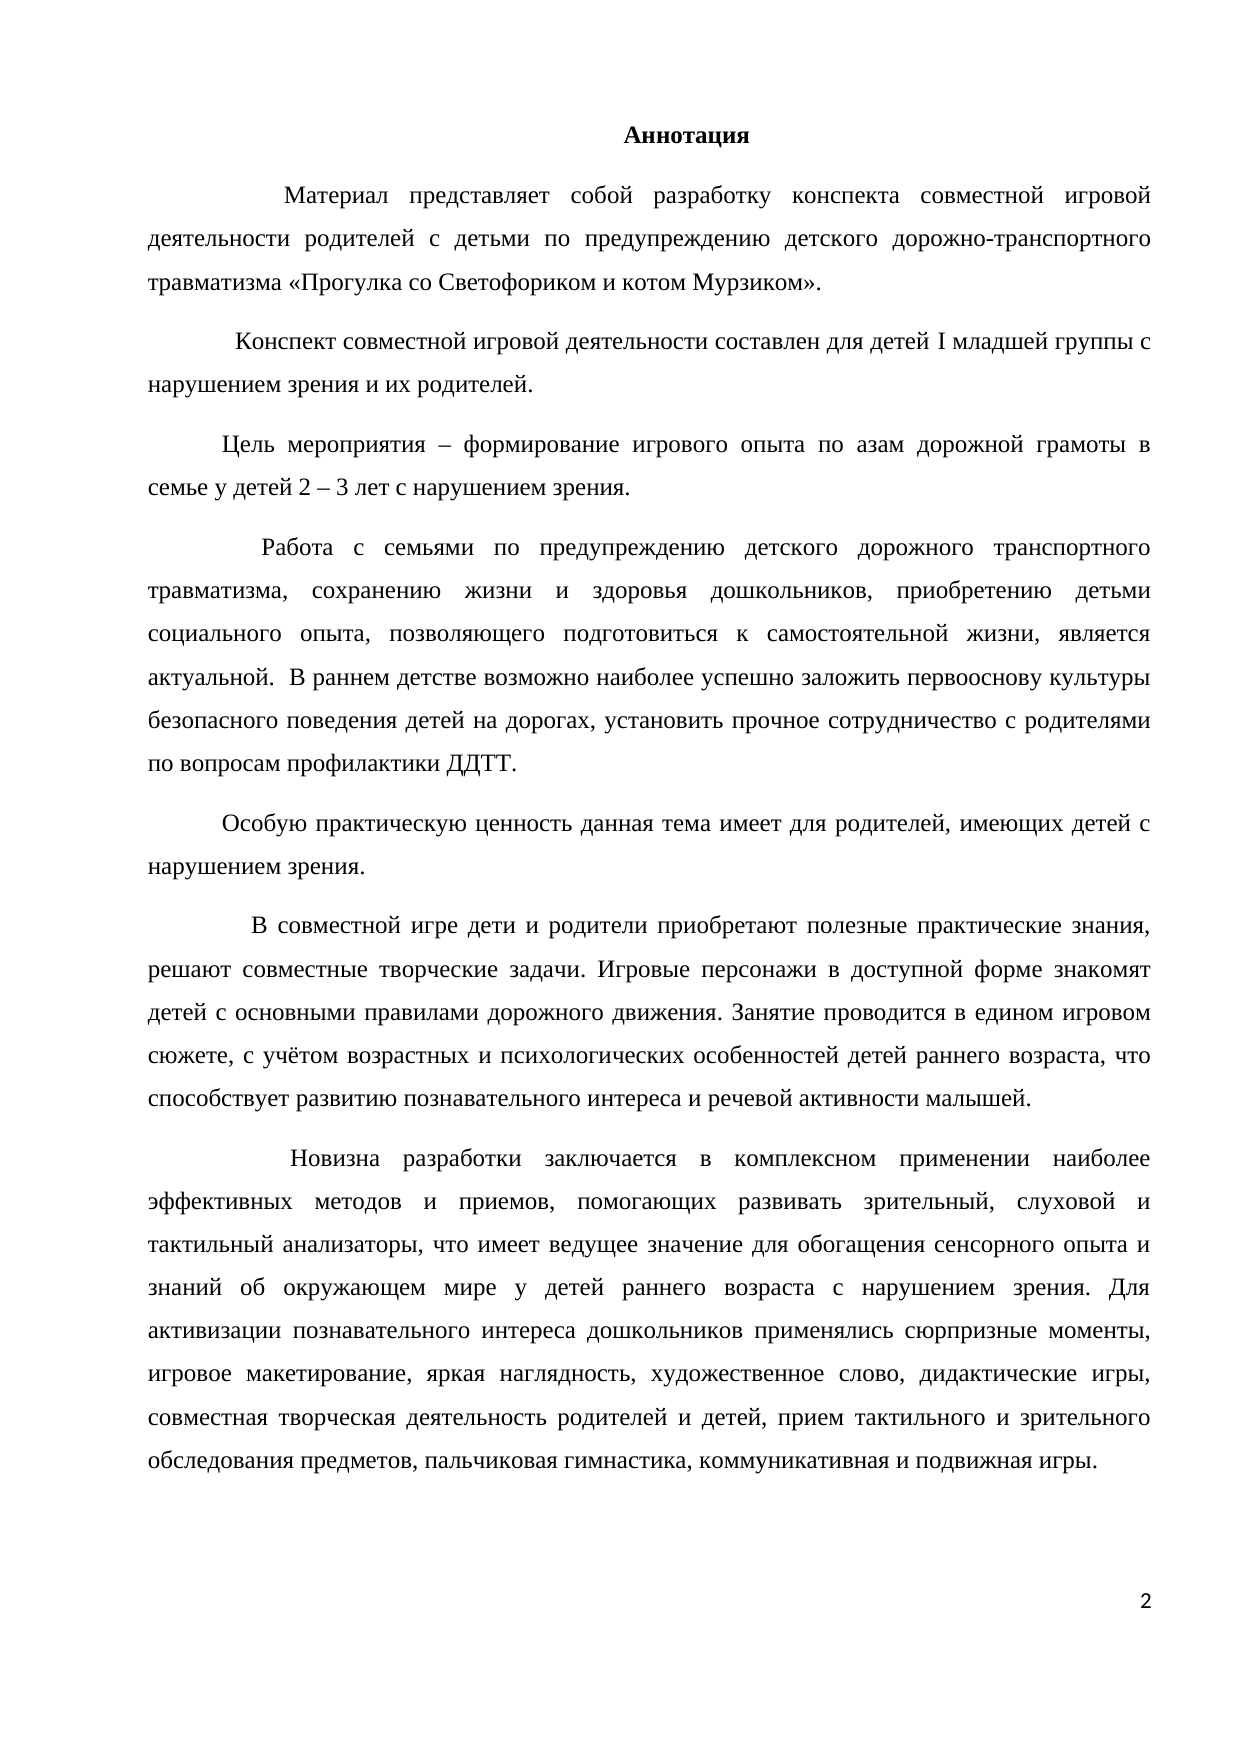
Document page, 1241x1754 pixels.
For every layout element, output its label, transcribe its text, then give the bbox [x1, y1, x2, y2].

text В совместной игре дети и родители приобретают полезные практические знания, решают совместные творческие задачи. Игровые персонажи в доступной форме знакомят детей с основными правилами дорожного движения. Занятие проводится в едином игровом сюжете, с учётом возрастных и психологических особенностей детей раннего возраста, что способствует развитию познавательного интереса и речевой активности малышей. [148, 911, 1152, 1112]
text Новизна разработки заключается в комплексном применении наиболее эффективных методов и приемов, помогающих развивать зрительный, слуховой и тактильный анализаторы, что имеет ведущее значение для обогащения сенсорного опыта и знаний об окружающем мире у детей раннего возраста с нарушением зрения. Для активизации познавательного интереса дошкольников применялись сюрпризные моменты, игровое макетирование, яркая наглядность, художественное слово, дидактические игры, совместная творческая деятельность родителей и детей, прием тактильного и зрительного обследования предметов, пальчиковая гимнастика, коммуникативная и подвижная игры. [148, 1143, 1152, 1473]
text Особую практическую ценность данная тема имеет для родителей, имеющих детей с нарушением зрения. [148, 808, 1152, 879]
text Работа с семьями по предупреждению детского дорожного транспортного травматизма, сохранению жизни и здоровья дошкольников, приобретению детьми социального опыта, позволяющего подготовиться к самостоятельной жизни, является актуальной. В раннем детстве возможно наиболее успешно заложить первооснову культуры безопасного поведения детей на дорогах, установить прочное сотрудничество с родителями по вопросам профилактики ДДТТ. [148, 532, 1152, 777]
text Цель мероприятия – формирование игрового опыта по азам дорожной грамоты в семье у детей 2 – 3 лет с нарушением зрения. [148, 429, 1152, 501]
text Материал представляет собой разработку конспекта совместной игровой деятельности родителей с детьми по предупреждению детского дорожно-транспортного травматизма «Прогулка со Светофориком и котом Мурзиком». [148, 180, 1152, 295]
text Конспект совместной игровой деятельности составлен для детей I младшей группы с нарушением зрения и их родителей. [148, 326, 1152, 398]
text Аннотация [148, 121, 1152, 149]
